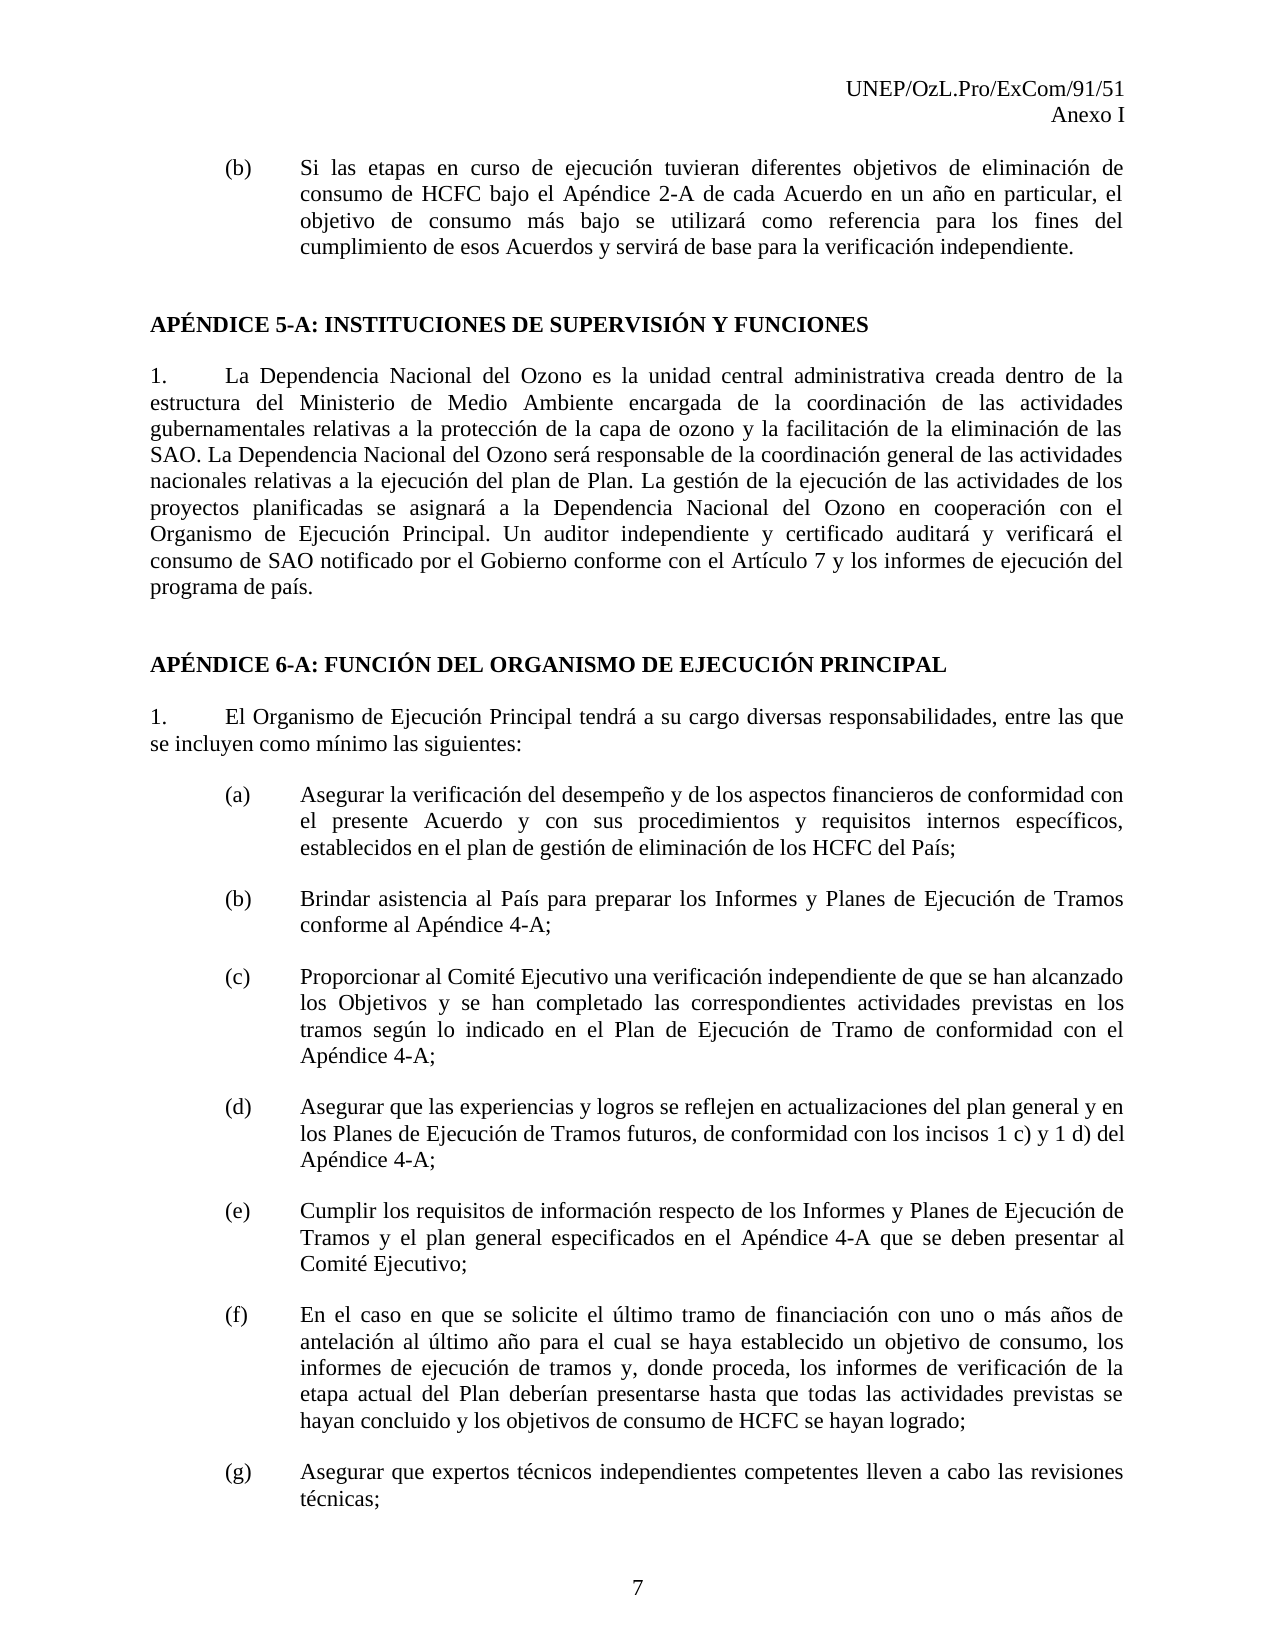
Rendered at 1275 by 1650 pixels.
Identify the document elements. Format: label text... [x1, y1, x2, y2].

list Asegurar la verificación del desempeño y de los aspectos financieros de conformidad con el presente Acuerdo y con sus procedimientos y requisitos internos específicos, establecidos en el plan de gestión de eliminación de los HCFC del País; [225, 781, 1125, 860]
subtitle El Organismo de Ejecución Principal tendrá a su cargo diversas responsabilidades, entre las que se incluyen como mínimo las siguientes: [150, 703, 1125, 756]
list Asegurar que expertos técnicos independientes competentes lleven a cabo las revisiones técnicas; [225, 1458, 1125, 1511]
text APÉNDICE 6-A: FUNCIÓN DEL ORGANISMO DE EJECUCIÓN PRINCIPAL [150, 651, 1125, 677]
list Si las etapas en curso de ejecución tuvieran diferentes objetivos de eliminación de consumo de HCFC bajo el Apéndice 2-A de cada Acuerdo en un año en particular, el objetivo de consumo más bajo se utilizará como referencia para los fines del cumplimiento de esos Acuerdos y servirá de base para la verificación independiente. [225, 154, 1125, 259]
list Cumplir los requisitos de información respecto de los Informes y Planes de Ejecución de Tramos y el plan general especificados en el Apéndice 4-A que se deben presentar al Comité Ejecutivo; [225, 1197, 1125, 1276]
list Proporcionar al Comité Ejecutivo una verificación independiente de que se han alcanzado los Objetivos y se han completado las correspondientes actividades previstas en los tramos según lo indicado en el Plan de Ejecución de Tramo de conformidad con el Apéndice 4-A; [225, 963, 1125, 1068]
list En el caso en que se solicite el último tramo de financiación con uno o más años de antelación al último año para el cual se haya establecido un objetivo de consumo, los informes de ejecución de tramos y, donde proceda, los informes de verificación de la etapa actual del Plan deberían presentarse hasta que todas las actividades previstas se hayan concluido y los objetivos de consumo de HCFC se hayan logrado; [225, 1301, 1125, 1433]
text APÉNDICE 5-A: INSTITUCIONES DE SUPERVISIÓN Y FUNCIONES [150, 311, 1125, 337]
subtitle La Dependencia Nacional del Ozono es la unidad central administrativa creada dentro de la estructura del Ministerio de Medio Ambiente encargada de la coordinación de las actividades gubernamentales relativas a la protección de la capa de ozono y la facilitación de la eliminación de las SAO. La Dependencia Nacional del Ozono será responsable de la coordinación general de las actividades nacionales relativas a la ejecución del plan de Plan. La gestión de la ejecución de las actividades de los proyectos planificadas se asignará a la Dependencia Nacional del Ozono en cooperación con el Organismo de Ejecución Principal. Un auditor independiente y certificado auditará y verificará el consumo de SAO notificado por el Gobierno conforme con el Artículo 7 y los informes de ejecución del programa de país. [150, 362, 1125, 599]
list Brindar asistencia al País para preparar los Informes y Planes de Ejecución de Tramos conforme al Apéndice 4-A; [225, 885, 1125, 938]
list Asegurar que las experiencias y logros se reflejen en actualizaciones del plan general y en los Planes de Ejecución de Tramos futuros, de conformidad con los incisos 1 c) y 1 d) del Apéndice 4-A; [225, 1093, 1125, 1172]
